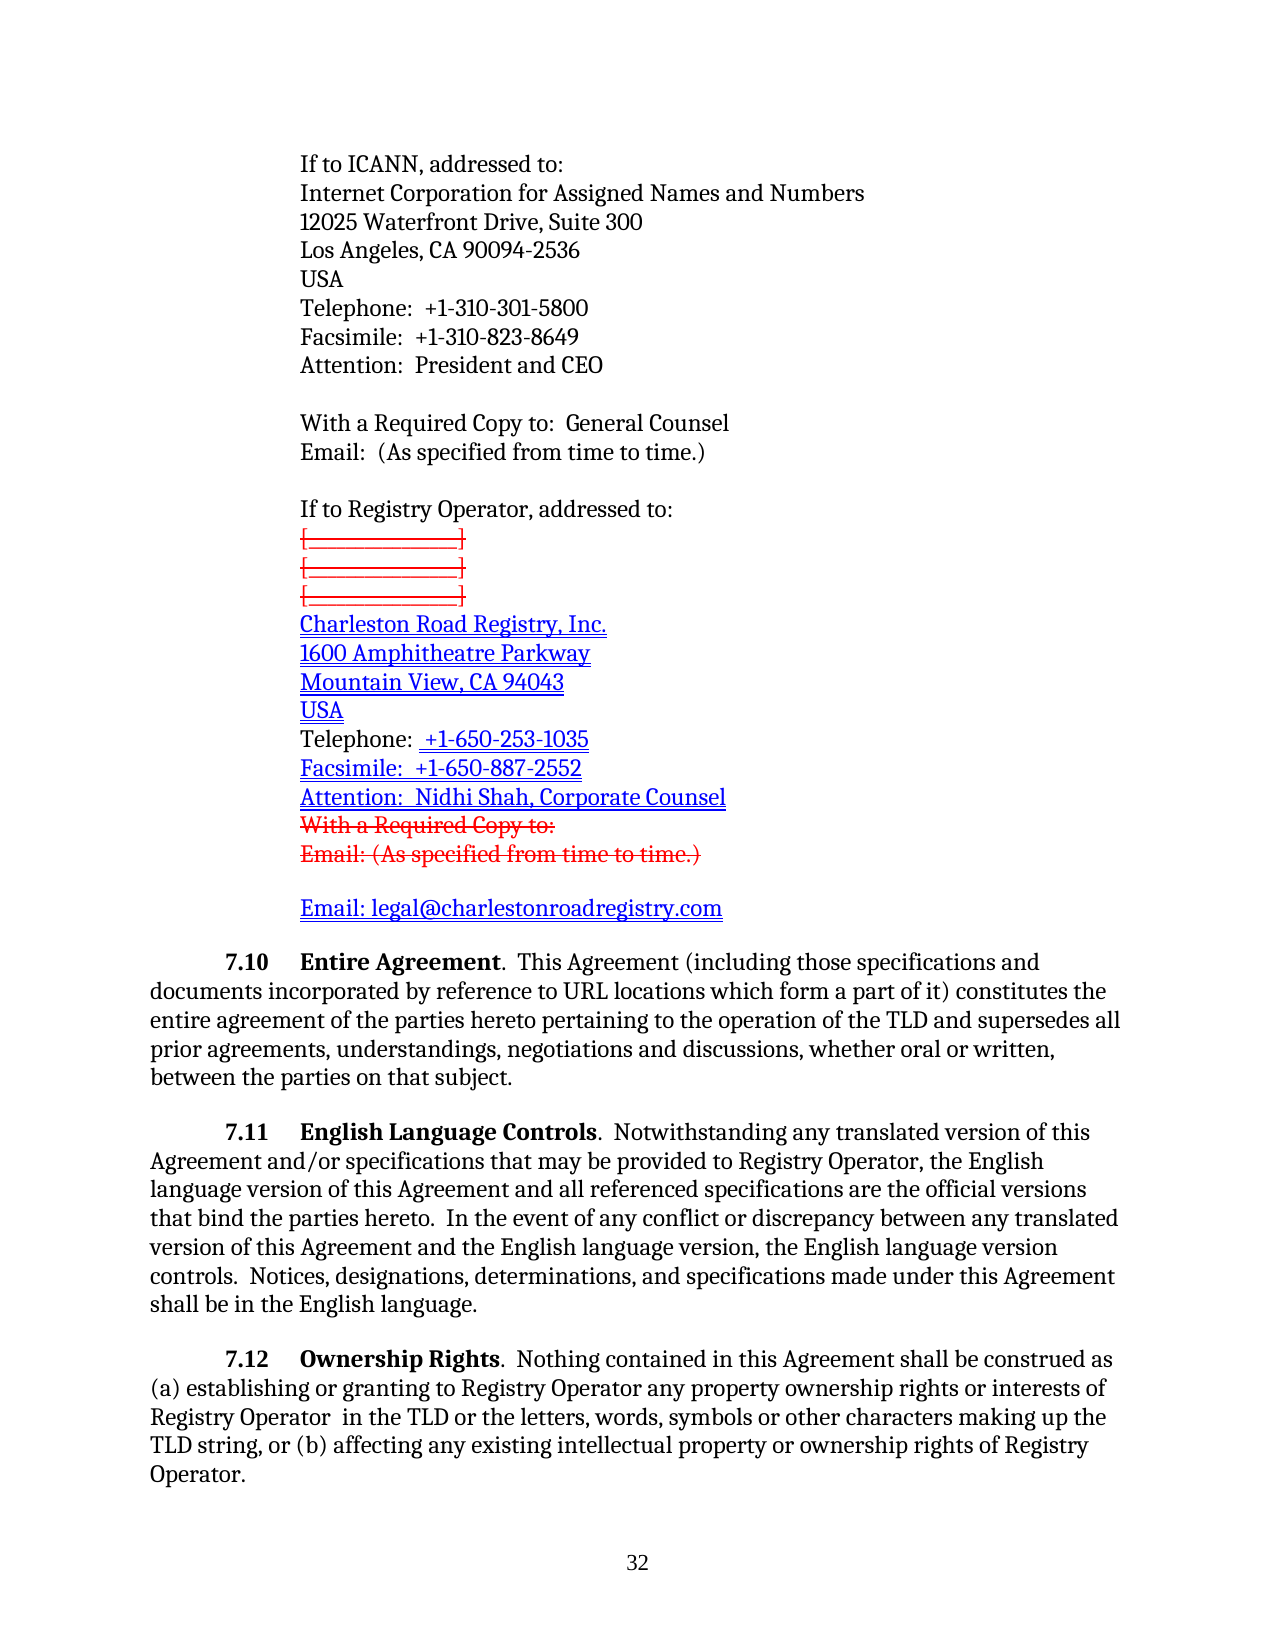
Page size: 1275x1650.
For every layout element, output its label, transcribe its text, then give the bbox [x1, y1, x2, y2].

text English Language Controls. Notwithstanding any translated version of this Agreement and/or specifications that may be provided to Registry Operator, the English language version of this Agreement and all referenced specifications are the official versions that bind the parties hereto. In the event of any conflict or discrepancy between any translated version of this Agreement and the English language version, the English language version controls. Notices, designations, determinations, and specifications made under this Agreement shall be in the English language. [150, 1117, 1125, 1319]
text Entire Agreement. This Agreement (including those specifications and documents incorporated by reference to URL locations which form a part of it) constitutes the entire agreement of the parties hereto pertaining to the operation of the TLD and supersedes all prior agreements, understandings, negotiations and discussions, whether oral or written, between the parties on that subject. [150, 947, 1125, 1092]
text USA Telephone: +1-310-301-5800 Facsimile: +1-310-823-8649 Attention: President and CEO With a Required Copy to: General Counsel Email: (As specified from time to time.) If to Registry Operator, addressed to: [________________] [________________] [________________] Charleston Road Registry, Inc. 1600 Amphitheatre Parkway [300, 265, 1125, 667]
text With a Required Copy to: Email: (As specified from time to time.) [300, 811, 1125, 869]
text Email: legal@charlestonroadregistry.com [300, 894, 1125, 922]
text Mountain View, CA 94043 [300, 667, 1125, 696]
text Telephone: +1-650-253-1035 Facsimile: +1-650-887-2552 Attention: Nidhi Shah, Corporate Counsel [300, 725, 1125, 811]
text If to ICANN, addressed to: Internet Corporation for Assigned Names and Numbers 12025 Waterfront Drive, Suite 300 Los Angeles, CA 90094-2536 [300, 150, 1125, 265]
text USA [300, 696, 1125, 725]
text Ownership Rights. Nothing contained in this Agreement shall be construed as (a) establishing or granting to Registry Operator any property ownership rights or interests of Registry Operator in the TLD or the letters, words, symbols or other characters making up the TLD string, or (b) affecting any existing intellectual property or ownership rights of Registry Operator. [150, 1344, 1125, 1489]
